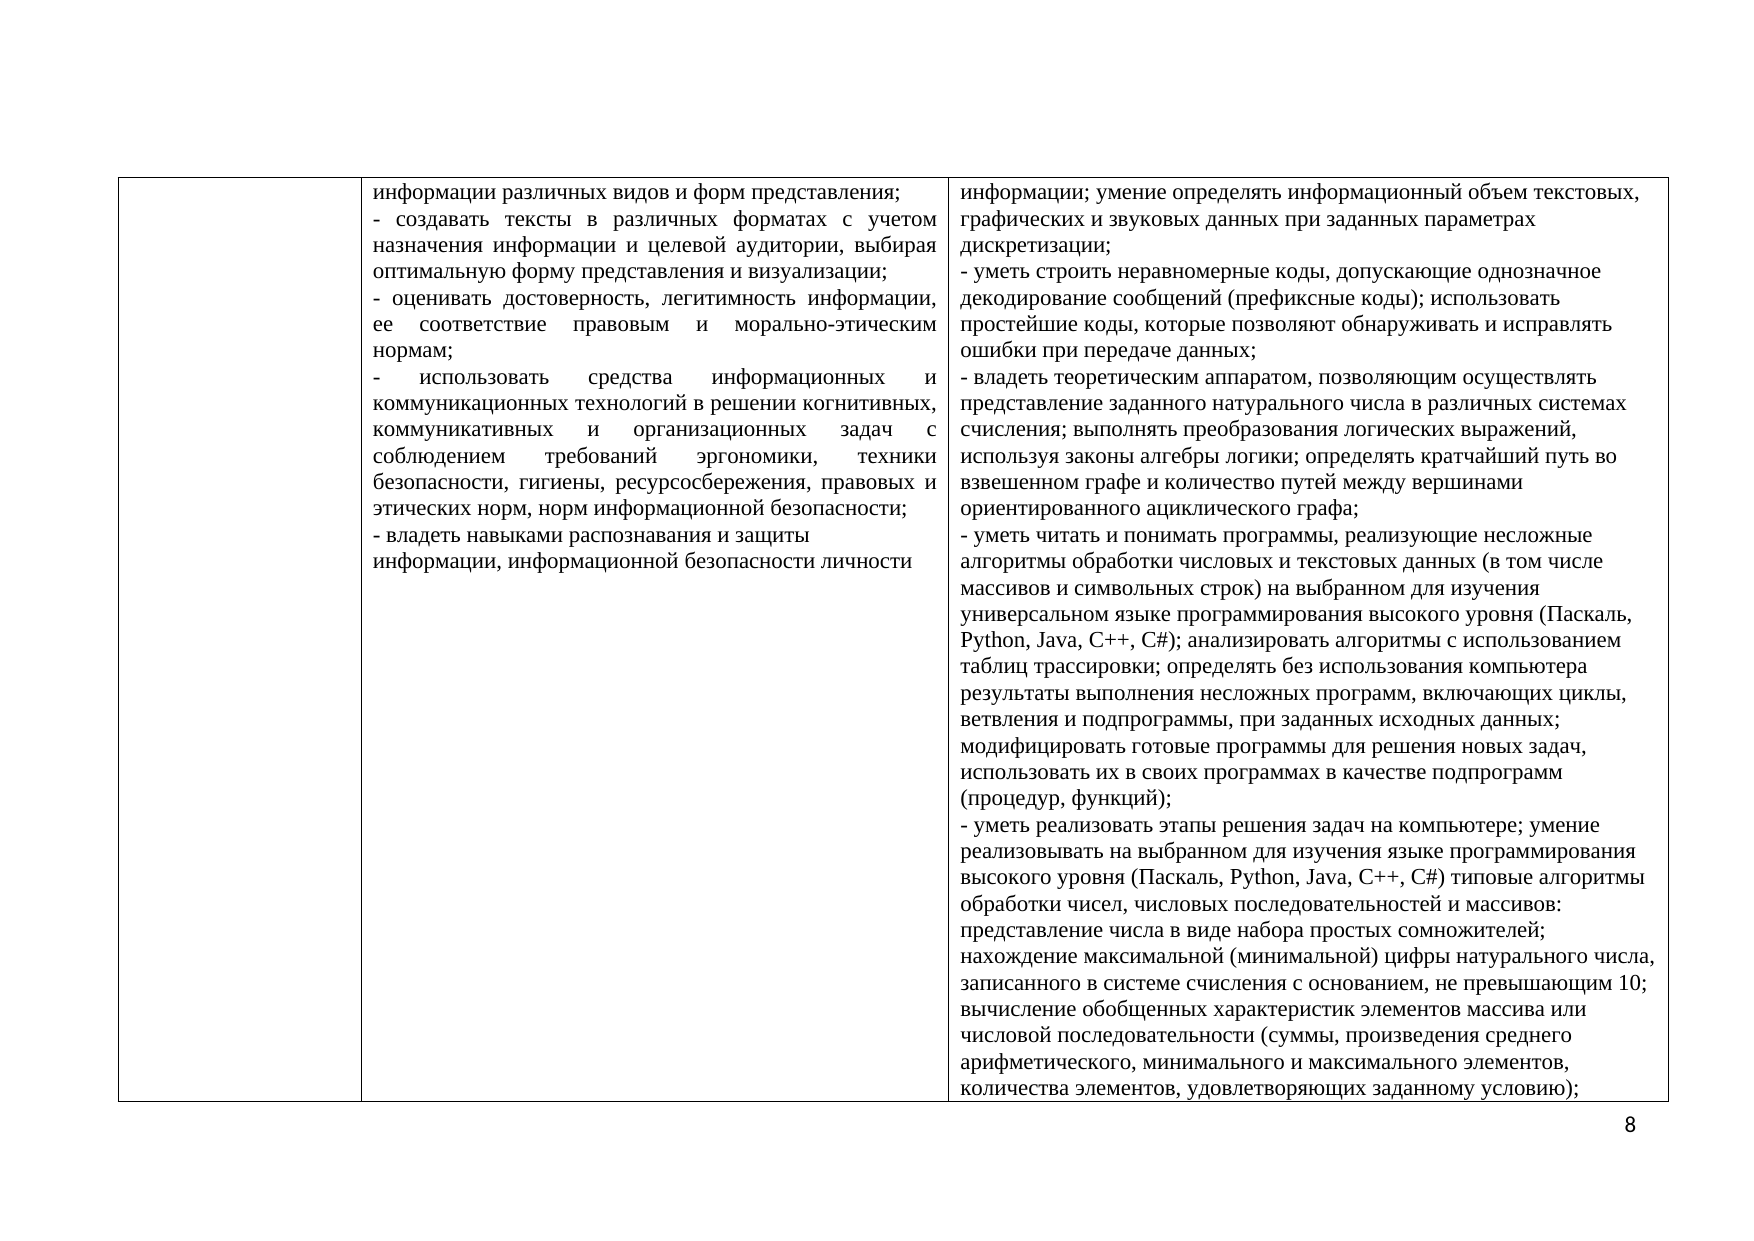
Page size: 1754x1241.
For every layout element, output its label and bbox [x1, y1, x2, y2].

table_cell [362, 178, 948, 1101]
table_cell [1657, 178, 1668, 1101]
table_cell [119, 178, 361, 1101]
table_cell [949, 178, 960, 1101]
